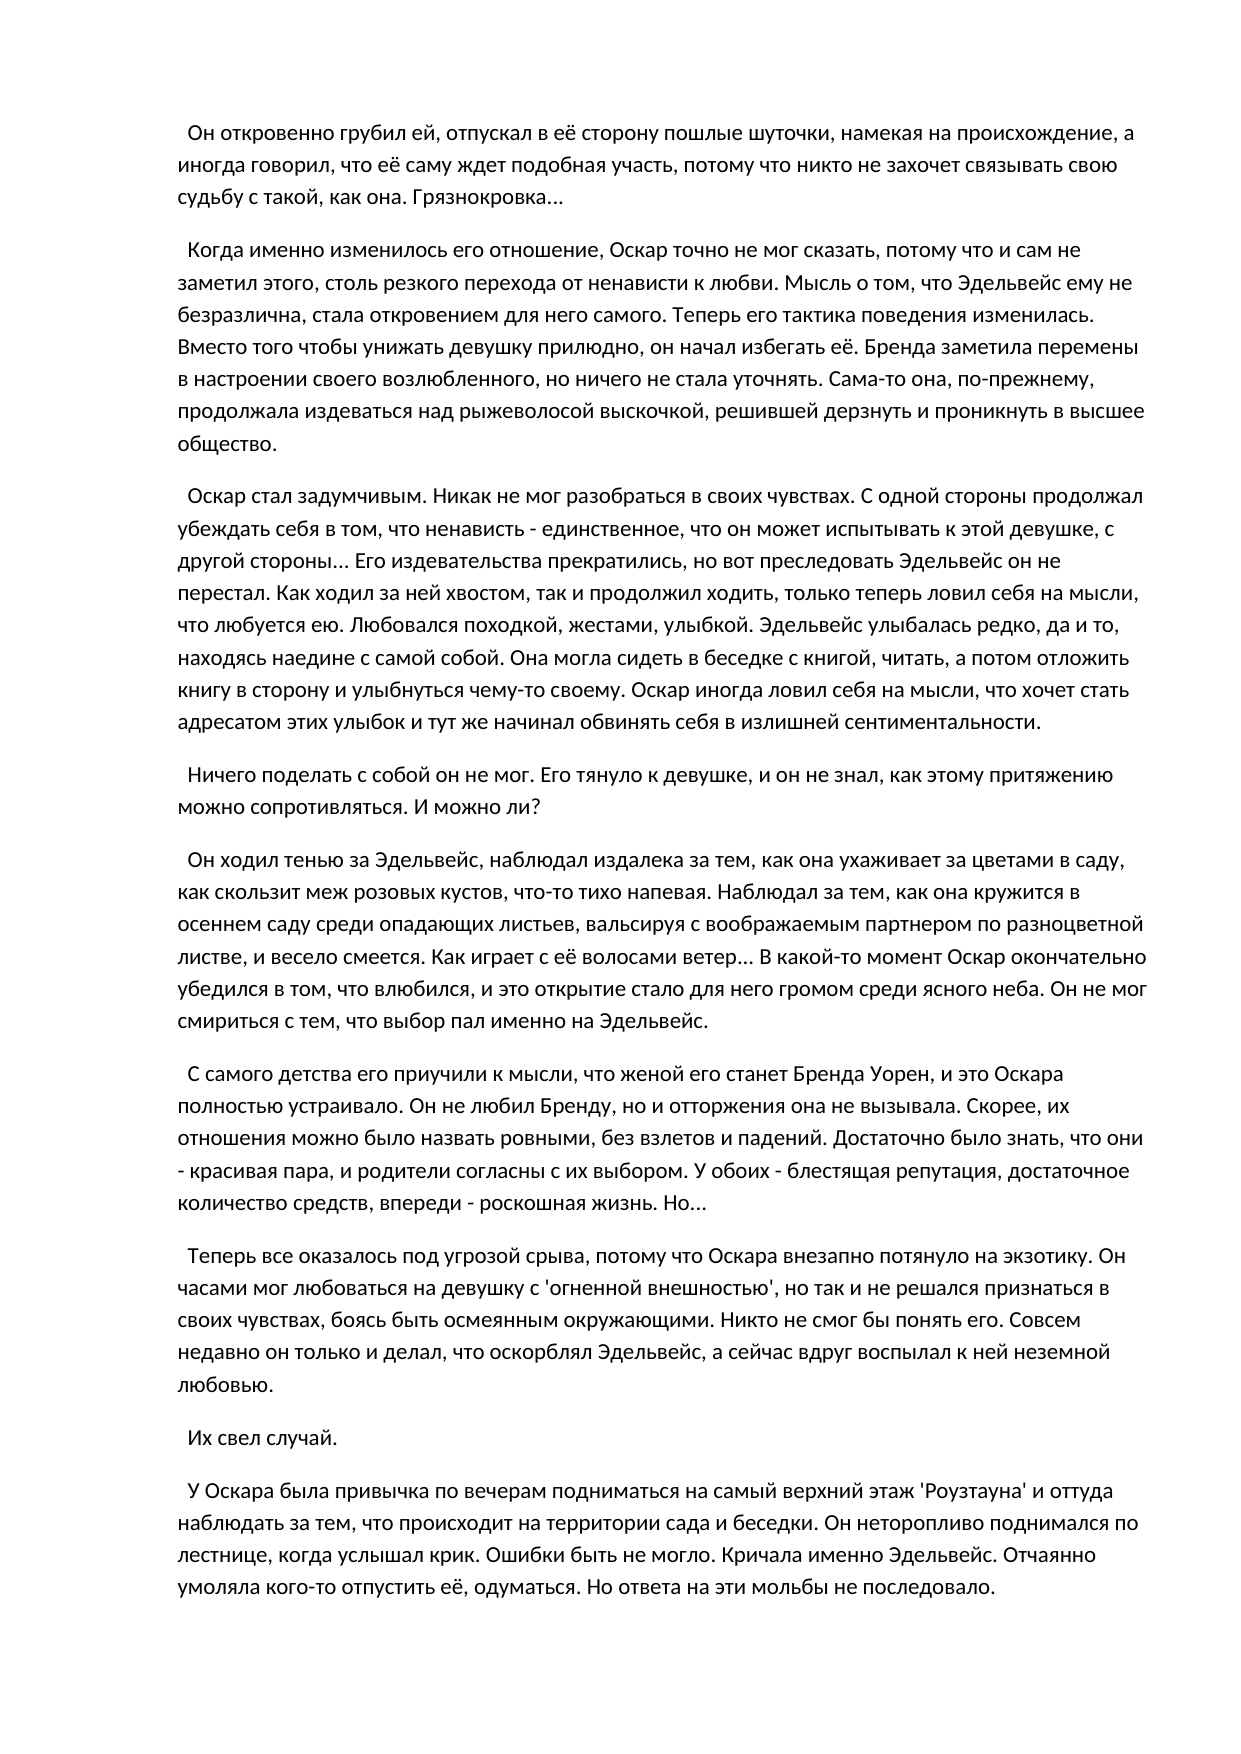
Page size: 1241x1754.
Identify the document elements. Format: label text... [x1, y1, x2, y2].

text Когда именно изменилось его отношение, Оскар точно не мог сказать, потому что и сам не заметил этого, столь резкого перехода от ненависти к любви. Мысль о том, что Эдельвейс ему не безразлична, стала откровением для него самого. Теперь его тактика поведения изменилась. Вместо того чтобы унижать девушку прилюдно, он начал избегать её. Бренда заметила перемены в настроении своего возлюбленного, но ничего не стала уточнять. Сама-то она, по-прежнему, продолжала издеваться над рыжеволосой выскочкой, решившей дерзнуть и проникнуть в высшее общество. [177, 236, 1152, 457]
text Оскар стал задумчивым. Никак не мог разобраться в своих чувствах. С одной стороны продолжал убеждать себя в том, что ненависть - единственное, что он может испытывать к этой девушке, с другой стороны... Его издевательства прекратились, но вот преследовать Эдельвейс он не перестал. Как ходил за ней хвостом, так и продолжил ходить, только теперь ловил себя на мысли, что любуется ею. Любовался походкой, жестами, улыбкой. Эдельвейс улыбалась редко, да и то, находясь наедине с самой собой. Она могла сидеть в беседке с книгой, читать, а потом отложить книгу в сторону и улыбнуться чему-то своему. Оскар иногда ловил себя на мысли, что хочет стать адресатом этих улыбок и тут же начинал обвинять себя в излишней сентиментальности. [177, 482, 1152, 735]
text Ничего поделать с собой он не мог. Его тянуло к девушке, и он не знал, как этому притяжению можно сопротивляться. И можно ли? [177, 760, 1152, 820]
text Он ходил тенью за Эдельвейс, наблюдал издалека за тем, как она ухаживает за цветами в саду, как скользит меж розовых кустов, что-то тихо напевая. Наблюдал за тем, как она кружится в осеннем саду среди опадающих листьев, вальсируя с воображаемым партнером по разноцветной листве, и весело смеется. Как играет с её волосами ветер... В какой-то момент Оскар окончательно убедился в том, что влюбился, и это открытие стало для него громом среди ясного неба. Он не мог смириться с тем, что выбор пал именно на Эдельвейс. [177, 845, 1152, 1034]
text С самого детства его приучили к мысли, что женой его станет Бренда Уорен, и это Оскара полностью устраивало. Он не любил Бренду, но и отторжения она не вызывала. Скорее, их отношения можно было назвать ровными, без взлетов и падений. Достаточно было знать, что они - красивая пара, и родители согласны с их выбором. У обоих - блестящая репутация, достаточное количество средств, впереди - роскошная жизнь. Но... [177, 1059, 1152, 1216]
text Их свел случай. [177, 1423, 1152, 1451]
text Он откровенно грубил ей, отпускал в её сторону пошлые шуточки, намекая на происхождение, а иногда говорил, что её саму ждет подобная участь, потому что никто не захочет связывать свою судьбу с такой, как она. Грязнокровка... [177, 118, 1152, 211]
text Теперь все оказалось под угрозой срыва, потому что Оскара внезапно потянуло на экзотику. Он часами мог любоваться на девушку с 'огненной внешностью', но так и не решался признаться в своих чувствах, боясь быть осмеянным окружающими. Никто не смог бы понять его. Совсем недавно он только и делал, что оскорблял Эдельвейс, а сейчас вдруг воспылал к ней неземной любовью. [177, 1241, 1152, 1398]
text У Оскара была привычка по вечерам подниматься на самый верхний этаж 'Роузтауна' и оттуда наблюдать за тем, что происходит на территории сада и беседки. Он неторопливо поднимался по лестнице, когда услышал крик. Ошибки быть не могло. Кричала именно Эдельвейс. Отчаянно умоляла кого-то отпустить её, одуматься. Но ответа на эти мольбы не последовало. [177, 1476, 1152, 1600]
